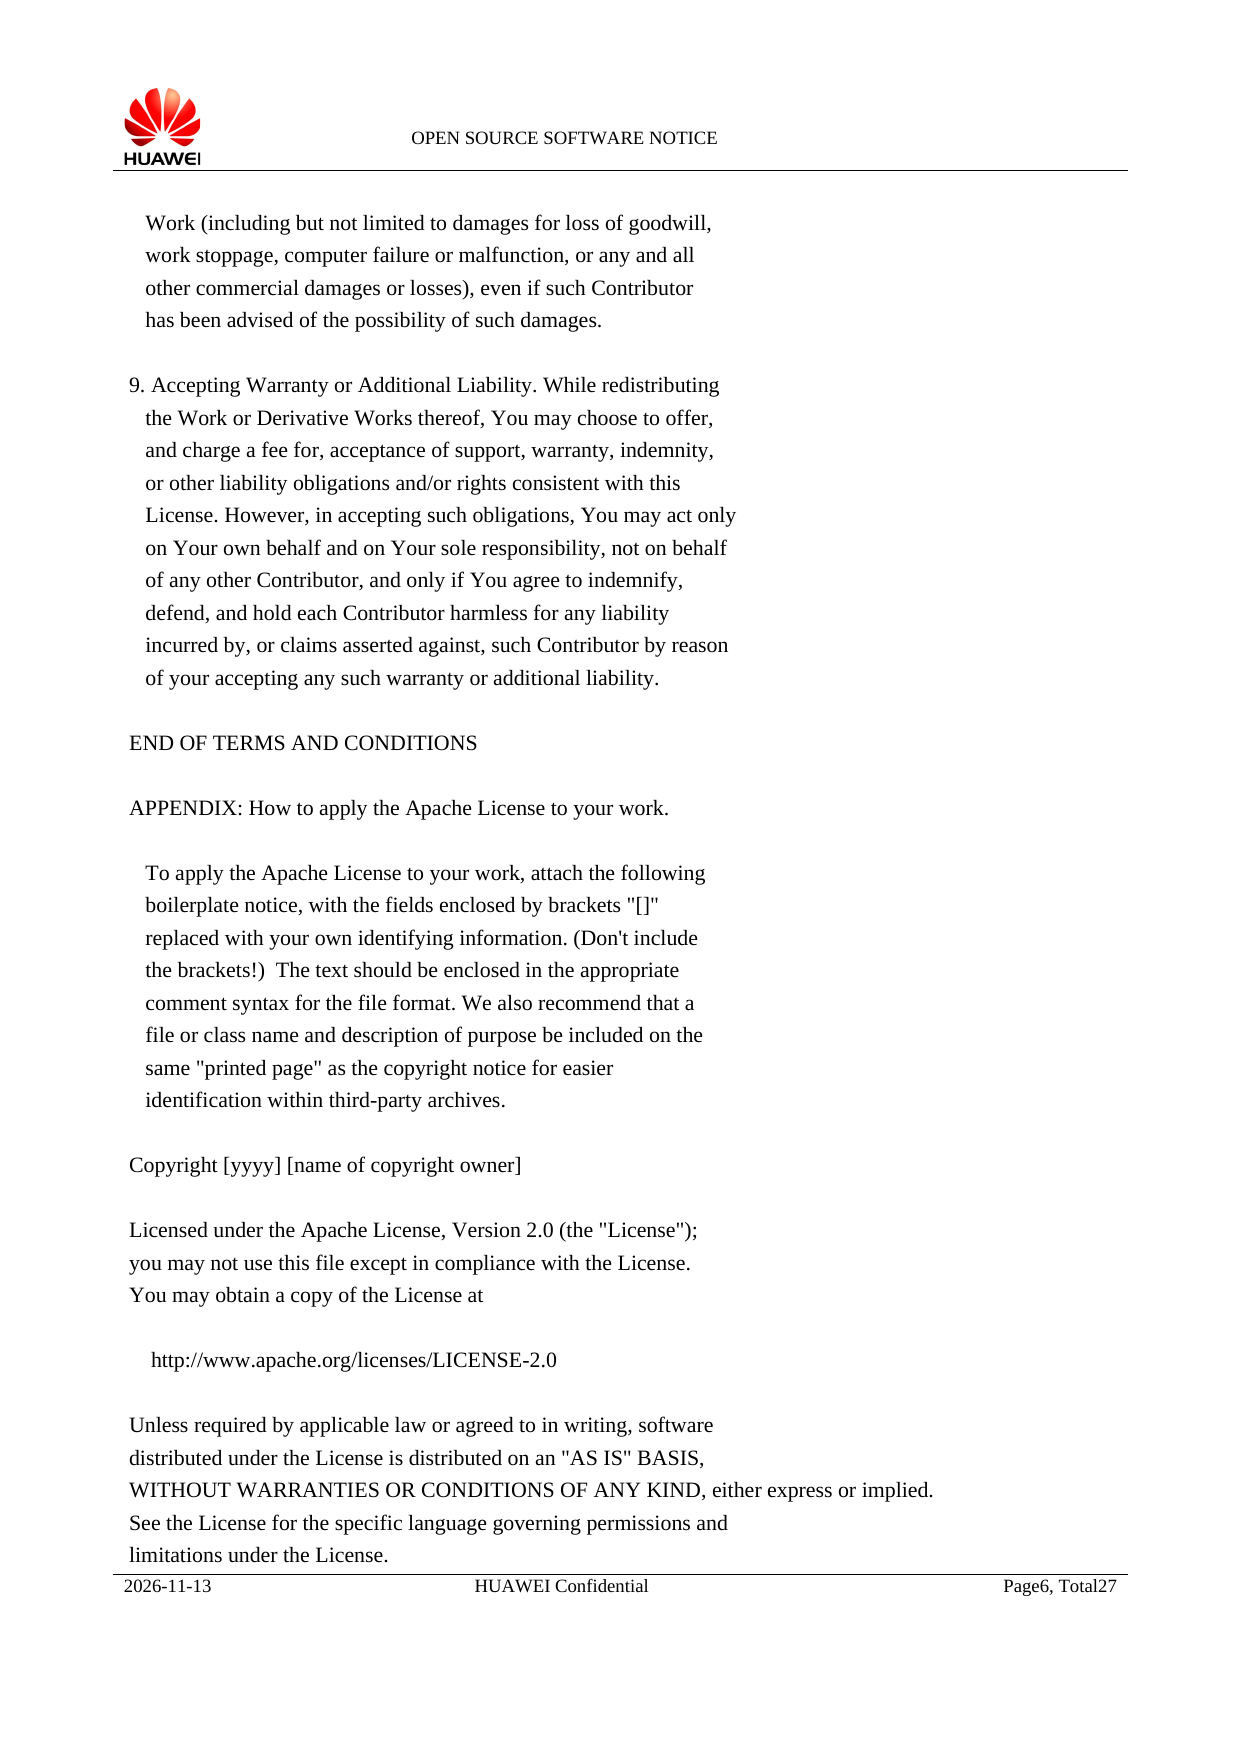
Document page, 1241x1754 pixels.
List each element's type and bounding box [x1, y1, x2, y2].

picture [124, 88, 201, 165]
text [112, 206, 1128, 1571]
